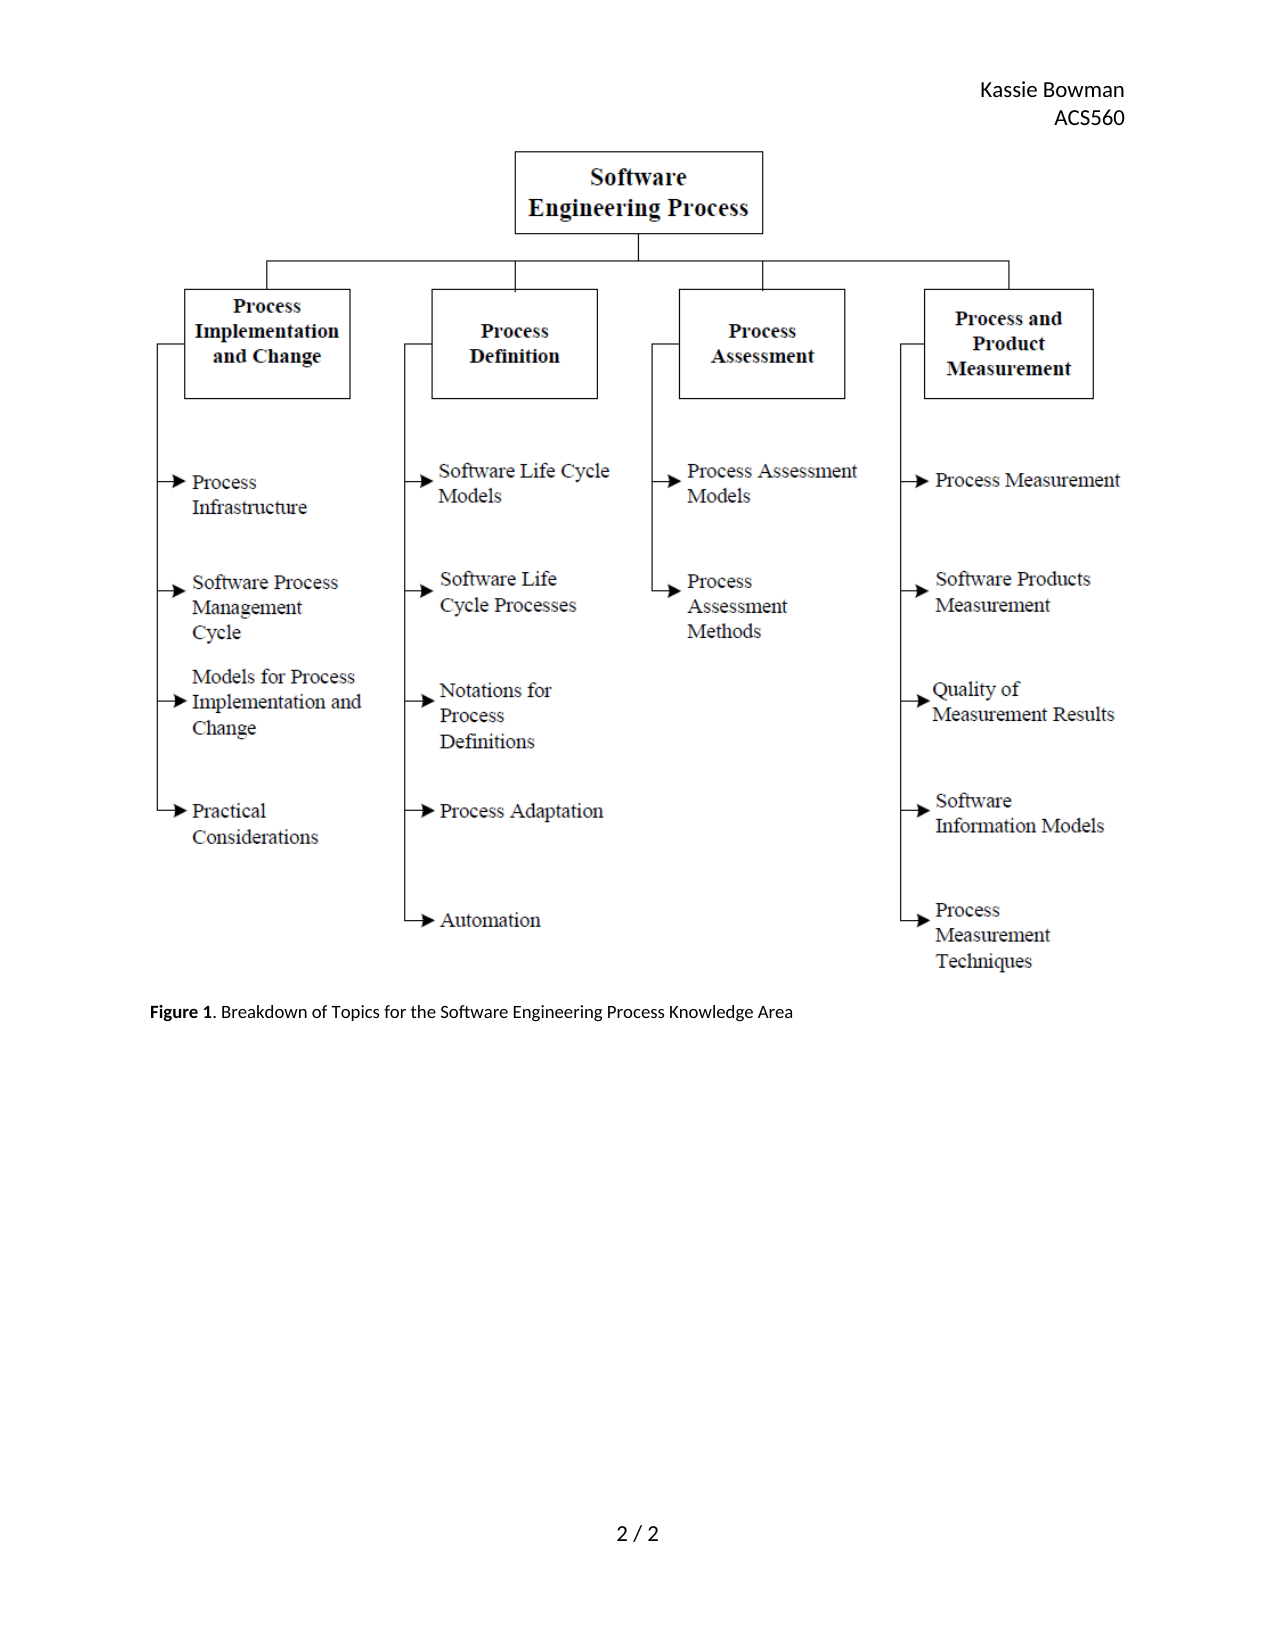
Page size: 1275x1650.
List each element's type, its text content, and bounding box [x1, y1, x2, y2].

text Figure 1. Breakdown of Topics for the Software Engineering Process Knowledge Area [150, 1000, 1125, 1023]
